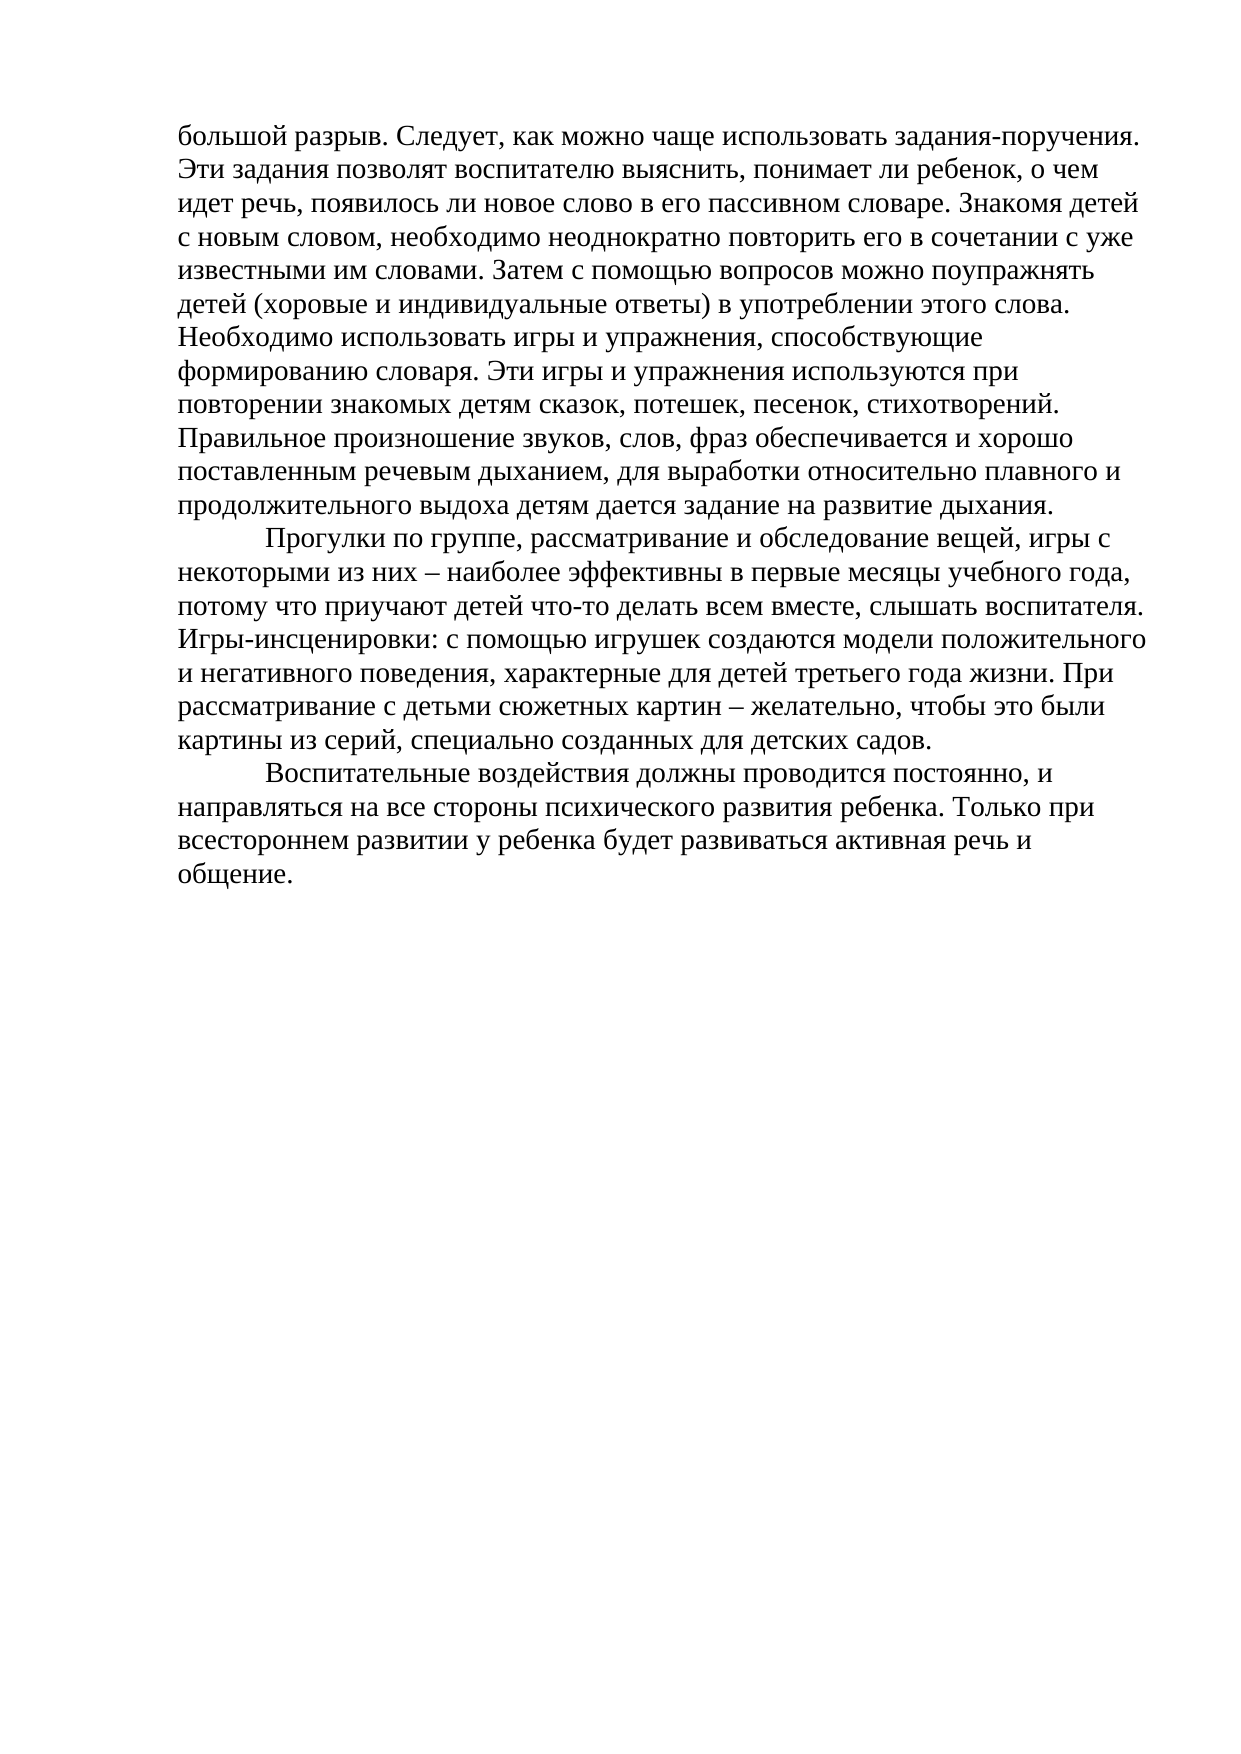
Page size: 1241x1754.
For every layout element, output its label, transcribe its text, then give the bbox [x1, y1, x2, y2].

text Воспитательные воздействия должны проводится постоянно, и направляться на все стороны психического развития ребенка. Только при всестороннем развитии у ребенка будет развиваться активная речь и общение. [177, 755, 1152, 889]
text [177, 118, 1152, 521]
text Прогулки по группе, рассматривание и обследование вещей, игры с некоторыми из них – наиболее эффективны в первые месяцы учебного года, потому что приучают детей что-то делать всем вместе, слышать воспитателя. Игры-инсценировки: с помощью игрушек создаются модели положительного и негативного поведения, характерные для детей третьего года жизни. При рассматривание с детьми сюжетных картин – желательно, чтобы это были картины из серий, специально созданных для детских садов. [177, 521, 1152, 755]
